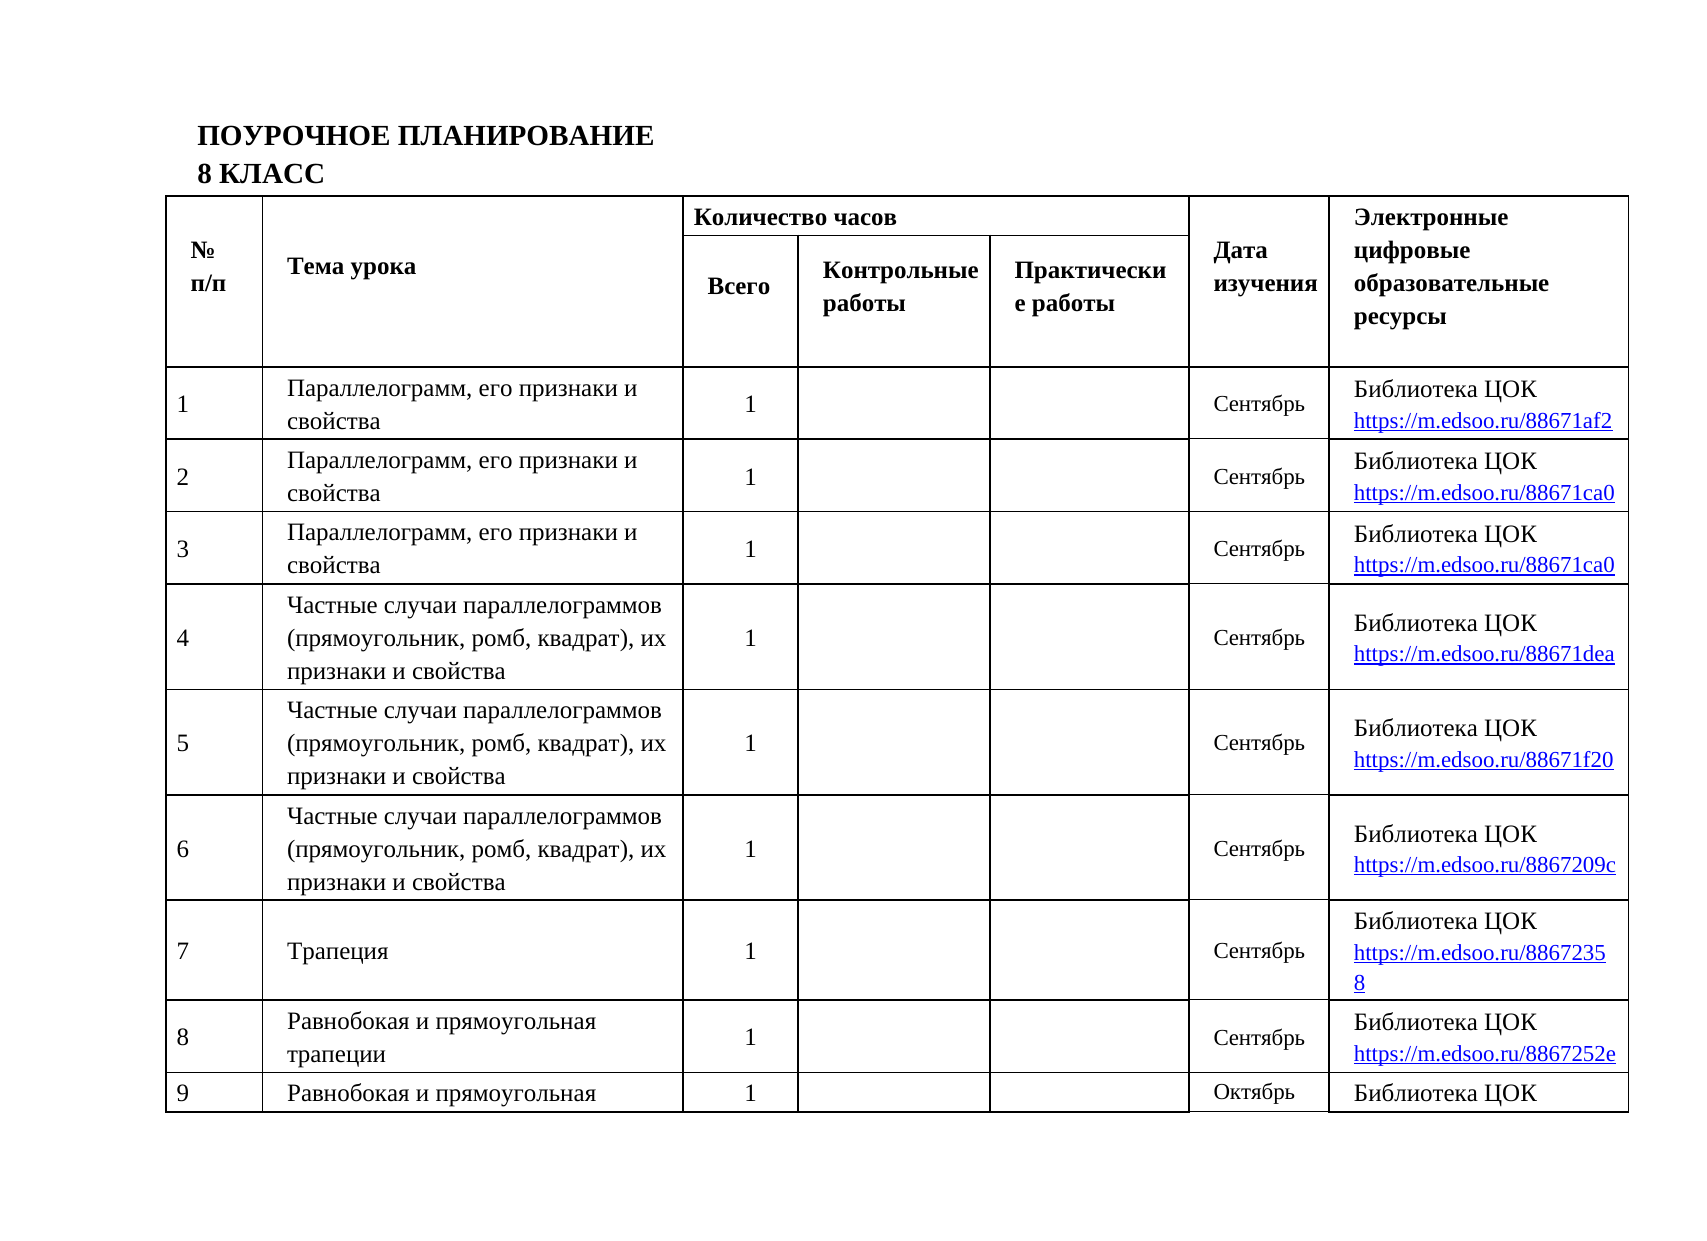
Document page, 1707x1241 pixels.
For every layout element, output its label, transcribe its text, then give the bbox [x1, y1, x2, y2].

table_cell 1 [167, 368, 262, 438]
table_cell 1 [684, 690, 797, 794]
table_cell Частные случаи параллелограммов (прямоугольник, ромб, квадрат), их признаки и свойства [263, 796, 682, 899]
table_cell Библиотека ЦОК https://m.edsoo.ru/88672358 [1330, 901, 1628, 999]
table_header № п/п [167, 197, 262, 366]
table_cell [263, 1073, 682, 1111]
table_cell 1 [684, 901, 797, 999]
table_cell [799, 440, 989, 511]
table_cell Контрольные работы [799, 236, 989, 366]
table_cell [1330, 1073, 1628, 1111]
table_cell Библиотека ЦОК https://m.edsoo.ru/88671ca0 [1330, 512, 1628, 583]
table_cell 2 [167, 440, 262, 511]
table_header Электронные цифровые образовательные ресурсы [1330, 197, 1628, 366]
table_cell Параллелограмм, его признаки и свойства [263, 512, 682, 583]
table_cell [991, 512, 1188, 583]
table_cell Библиотека ЦОК https://m.edsoo.ru/88671dea [1330, 585, 1628, 688]
table_cell Сентябрь [1190, 690, 1328, 794]
table_cell Параллелограмм, его признаки и свойства [263, 368, 682, 438]
table_cell Частные случаи параллелограммов (прямоугольник, ромб, квадрат), их признаки и свойства [263, 690, 682, 794]
table_cell [991, 690, 1188, 794]
table_cell 1 [684, 1073, 797, 1111]
table_cell [799, 690, 989, 794]
table_cell Сентябрь [1190, 900, 1328, 999]
table_cell [799, 512, 989, 583]
table_cell Практические работы [991, 236, 1188, 366]
table_cell Равнобокая и прямоугольная трапеции [263, 1001, 682, 1072]
table_cell 3 [167, 512, 262, 583]
table_cell [799, 796, 989, 899]
text ПОУРОЧНОЕ ПЛАНИРОВАНИЕ [190, 118, 1618, 152]
table_cell [991, 901, 1188, 999]
table_cell 5 [167, 690, 262, 794]
table_header Количество часов [684, 197, 1188, 234]
table_cell 1 [684, 585, 797, 688]
table_cell 1 [684, 1001, 797, 1072]
table_cell Библиотека ЦОК https://m.edsoo.ru/88671f20 [1330, 690, 1628, 794]
table_cell 4 [167, 585, 262, 688]
table_cell Сентябрь [1190, 584, 1328, 688]
table_cell [799, 901, 989, 999]
table_header Дата изучения [1190, 197, 1328, 366]
table_cell [991, 440, 1188, 511]
table_cell 9 [167, 1073, 262, 1111]
text 8 КЛАСС [190, 157, 1618, 190]
table_cell 1 [684, 368, 797, 438]
table_cell Сентябрь [1190, 1000, 1328, 1072]
table_cell Сентябрь [1190, 512, 1328, 583]
table_cell [991, 1001, 1188, 1072]
table_cell 1 [684, 512, 797, 583]
table_header Тема урока [263, 197, 682, 366]
table_cell Всего [684, 236, 797, 366]
table_cell Параллелограмм, его признаки и свойства [263, 440, 682, 511]
table_cell Трапеция [263, 901, 682, 999]
table_cell Библиотека ЦОК https://m.edsoo.ru/88671ca0 [1330, 440, 1628, 511]
table_cell [799, 1073, 989, 1111]
table_cell Сентябрь [1190, 795, 1328, 899]
table_cell [799, 368, 989, 438]
table_cell 7 [167, 901, 262, 999]
table_cell [799, 585, 989, 688]
table_cell [991, 585, 1188, 688]
table_cell Библиотека ЦОК https://m.edsoo.ru/8867252e [1330, 1001, 1628, 1072]
table_cell 8 [167, 1001, 262, 1072]
table_cell 1 [684, 796, 797, 899]
table_cell [991, 1073, 1188, 1111]
table_cell [991, 368, 1188, 438]
table_cell Сентябрь [1190, 439, 1328, 511]
table_cell Сентябрь [1190, 368, 1328, 438]
table_cell 1 [684, 440, 797, 511]
table_cell Библиотека ЦОК https://m.edsoo.ru/8867209c [1330, 796, 1628, 899]
table_cell Октябрь [1190, 1073, 1328, 1111]
table_cell Библиотека ЦОК https://m.edsoo.ru/88671af2 [1330, 368, 1628, 438]
table_cell [991, 796, 1188, 899]
table_cell 6 [167, 796, 262, 899]
table_cell Частные случаи параллелограммов (прямоугольник, ромб, квадрат), их признаки и свойства [263, 585, 682, 688]
table_cell [799, 1001, 989, 1072]
